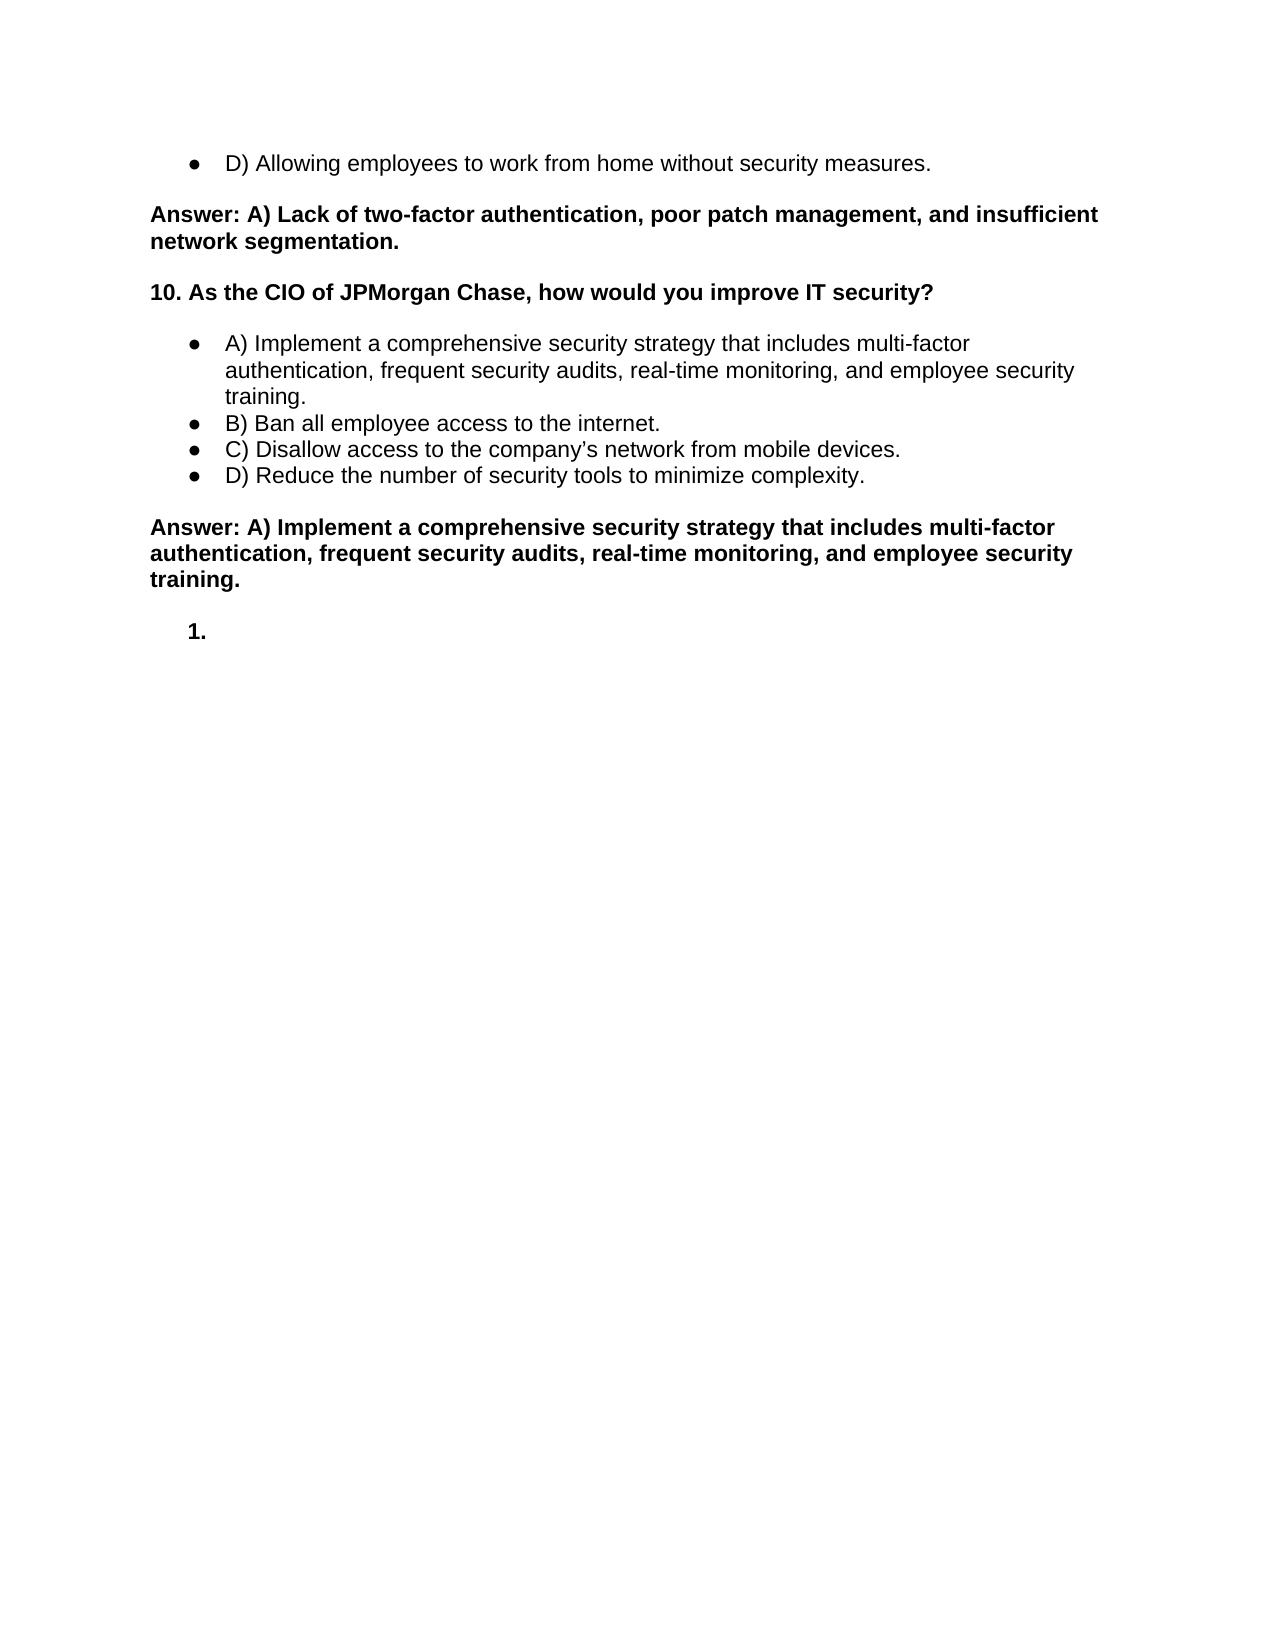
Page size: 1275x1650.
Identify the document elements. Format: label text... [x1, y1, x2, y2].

text Answer: A) Lack of two-factor authentication, poor patch management, and insufficient network segmentation. [150, 201, 1125, 254]
list D) Reduce the number of security tools to minimize complexity. [187, 462, 1125, 488]
list A) Implement a comprehensive security strategy that includes multi-factor authentication, frequent security audits, real-time monitoring, and employee security training. [187, 330, 1125, 409]
list B) Ban all employee access to the internet. [187, 409, 1125, 436]
text 10. As the CIO of JPMorgan Chase, how would you improve IT security? [150, 279, 1125, 305]
list D) Allowing employees to work from home without security measures. [187, 150, 1125, 176]
text Answer: A) Implement a comprehensive security strategy that includes multi-factor authentication, frequent security audits, real-time monitoring, and employee security training. [150, 513, 1125, 593]
list C) Disallow access to the company’s network from mobile devices. [187, 436, 1125, 462]
